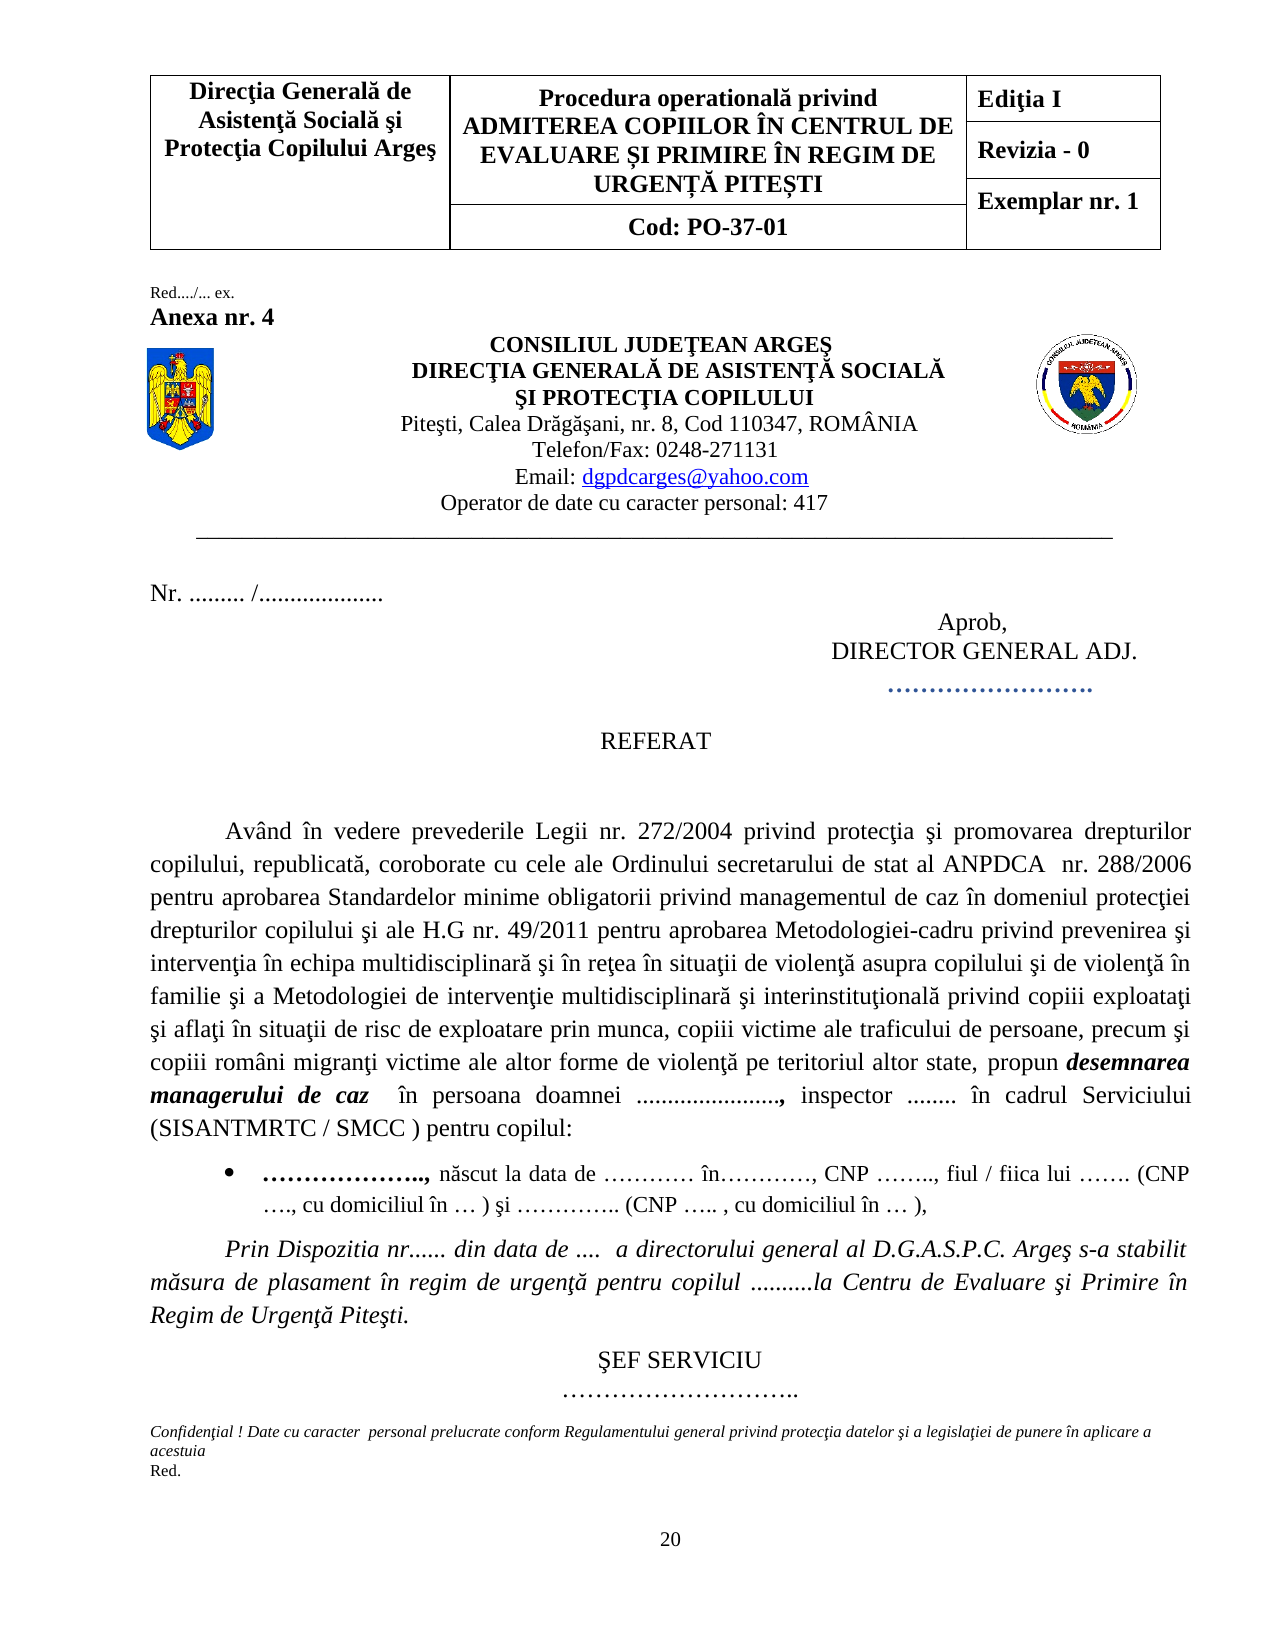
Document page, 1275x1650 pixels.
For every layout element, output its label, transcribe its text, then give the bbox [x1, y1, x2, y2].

text ŞI PROTECŢIA COPILULUI [337, 384, 928, 410]
subtitle ……………………. [181, 669, 1130, 698]
text Piteşti, Calea Drăgăşani, nr. 8, Cod 110347, ROMÂNIA [337, 410, 1009, 436]
text Email: dgpdcarges@yahoo.com [337, 463, 1191, 489]
text Având în vedere prevederile Legii nr. 272/2004 privind protecţia şi promovarea drepturilor copilului, republicată, coroborate cu cele ale Ordinului secretarului de stat al ANPDCA nr. 288/2006 pentru aprobarea Standardelor minime obligatorii privind managementul de caz în domeniul protecţiei drepturilor copilului şi ale H.G nr. 49/2011 pentru aprobarea Metodologiei-cadru privind prevenirea şi intervenţia în echipa multidisciplinară şi în reţea în situaţii de violenţă asupra copilului şi de violenţă în familie şi a Metodologiei de intervenţie multidisciplinară şi interinstituţională privind copiii exploataţi şi aflaţi în situaţii de risc de exploatare prin munca, copiii victime ale traficului de persoane, precum şi copiii români migranţi victime ale altor forme de violenţă pe teritoriul altor state, propun desemnarea managerului de caz în persoana doamnei ......................., inspector ........ în cadrul Serviciului (SISANTMRTC / SMCC ) pentru copilul: [150, 816, 1192, 1142]
text Operator de date cu caracter personal: 417 [337, 489, 1191, 516]
text DIRECŢIA GENERALĂ DE ASISTENŢĂ SOCIALĂ [337, 357, 1034, 384]
text Aprob, [181, 607, 1130, 636]
text ________________________________________________________________________________ [150, 516, 1191, 542]
text ŞEF SERVICIU [150, 1345, 1191, 1374]
list ……………….., născut la data de ………… în…………, CNP …….., fiul / fiica lui ……. (CNP …., cu domiciliul în … ) şi ………….. (CNP ….. , cu domiciliul în … ), [225, 1158, 1191, 1217]
text Prin Dispozitia nr...... din data de .... a directorului general al D.G.A.S.P.C. Argeş s-a stabilit măsura de plasament în regim de urgenţă pentru copilul ..........la Centru de Evaluare şi Primire în Regim de Urgenţă Piteşti. [150, 1234, 1191, 1328]
text Confidenţial ! Date cu caracter personal prelucrate conform Regulamentului general privind protecţia datelor şi a legislaţiei de punere în aplicare a acestuia [150, 1422, 1192, 1460]
text Anexa nr. 4 [150, 302, 1191, 331]
text ……………………….. [150, 1374, 1191, 1403]
subtitle REFERAT [181, 726, 1130, 755]
text Telefon/Fax: 0248-271131 [337, 436, 1172, 463]
text CONSILIUL JUDEŢEAN ARGEŞ [150, 331, 1191, 357]
text Red. [150, 1460, 1130, 1479]
text Red..../... ex. [150, 283, 1266, 302]
text Nr. ......... /.................... [150, 578, 1191, 607]
text DIRECTOR GENERAL ADJ. [181, 636, 1193, 665]
